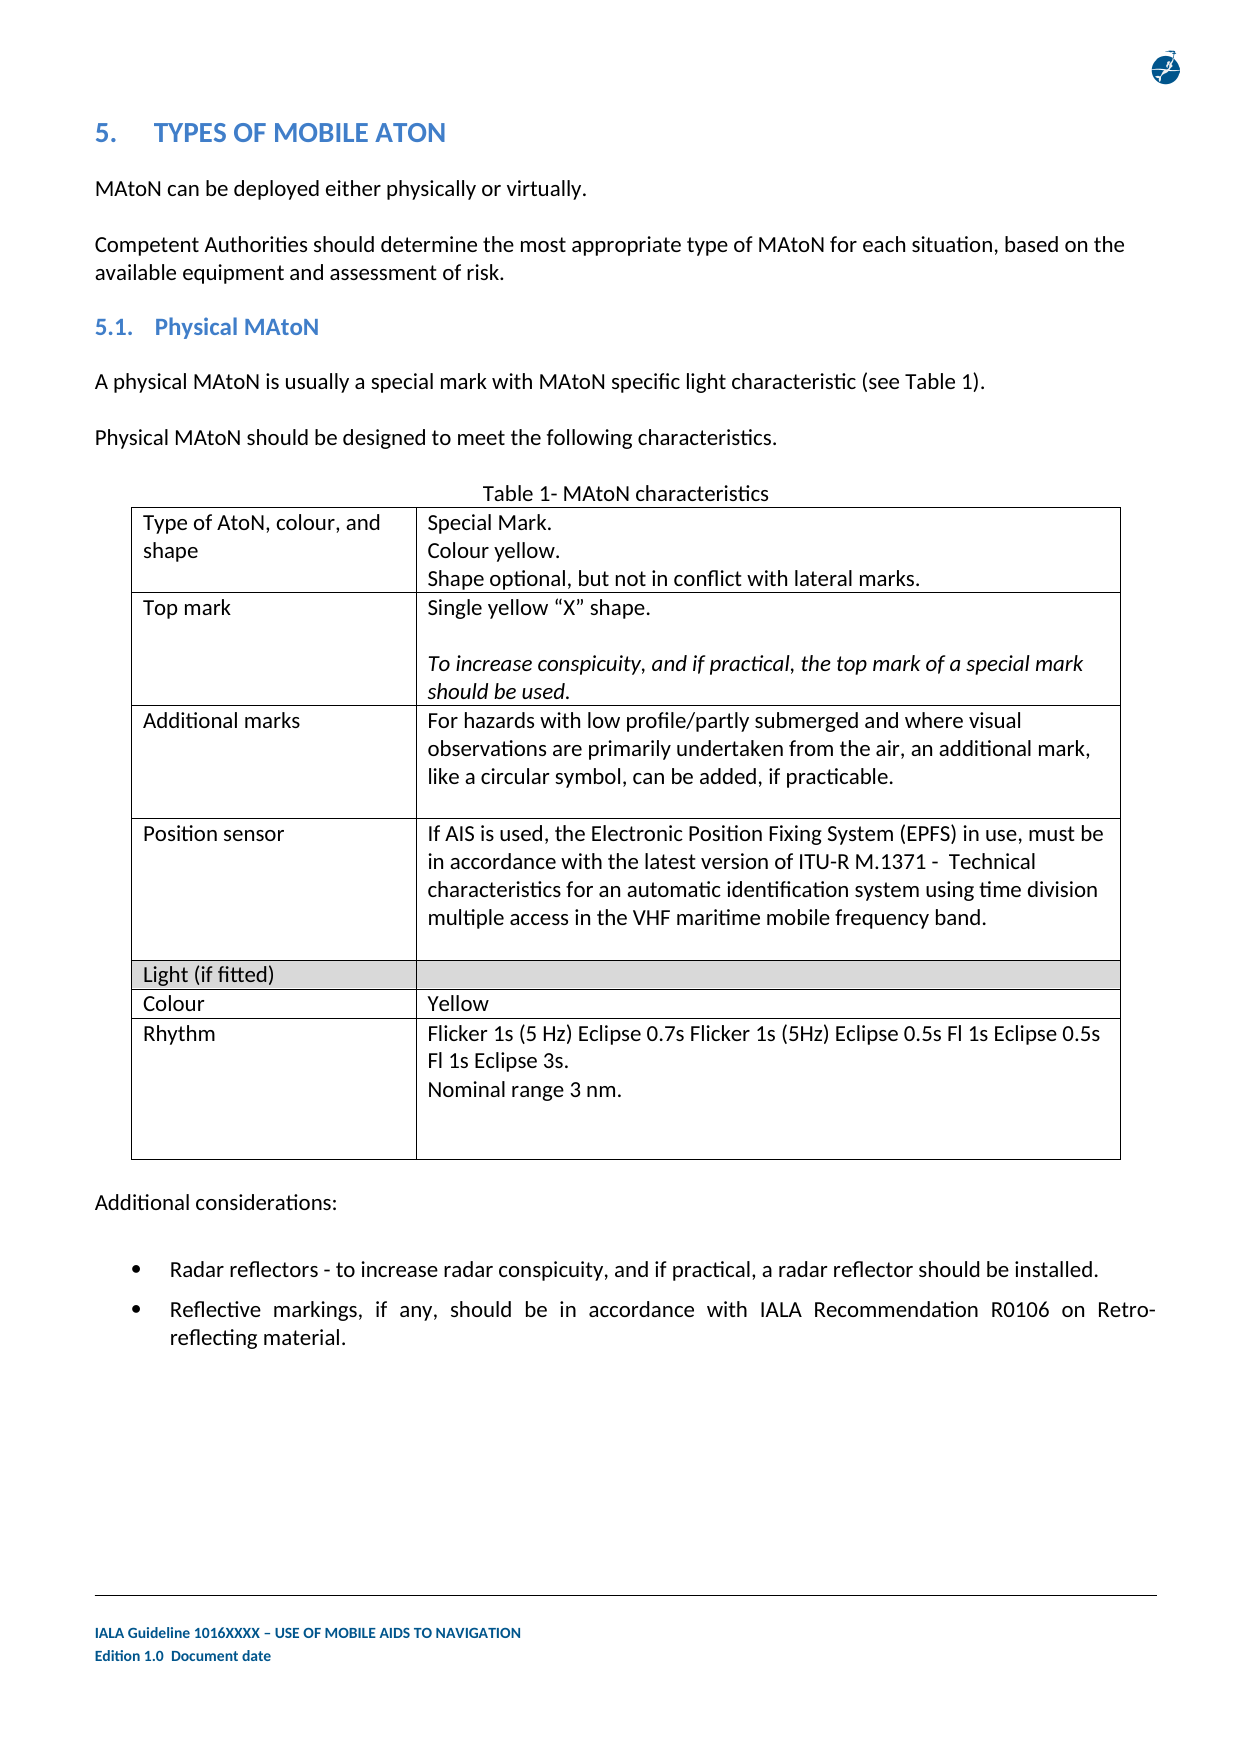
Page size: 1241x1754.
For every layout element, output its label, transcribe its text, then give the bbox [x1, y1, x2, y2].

table_cell Top mark [132, 593, 416, 705]
text Competent Authorities should determine the most appropriate type of MAtoN for each situation, based on the available equipment and assessment of risk. [94, 230, 1157, 286]
table_cell Light (if fitted) [132, 961, 416, 988]
list Reflective markings, if any, should be in accordance with IALA Recommendation R0106 on Retro-reflecting material. [132, 1295, 1157, 1351]
table_cell Flicker 1s (5 Hz) Eclipse 0.7s Flicker 1s (5Hz) Eclipse 0.5s Fl 1s Eclipse 0.5s Fl 1s Eclipse 3s. Nominal range 3 nm. [417, 1019, 1120, 1159]
table_cell Position sensor [132, 819, 416, 959]
table_cell For hazards with low profile/partly submerged and where visual observations are primarily undertaken from the air, an additional mark, like a circular symbol, can be added, if practicable. [417, 706, 1120, 818]
list Radar reflectors - to increase radar conspicuity, and if practical, a radar reflector should be installed. [132, 1255, 1157, 1283]
text Additional considerations: [94, 1188, 1157, 1216]
text Table 1- MAtoN characteristics [94, 479, 1157, 507]
text A physical MAtoN is usually a special mark with MAtoN specific light characteristic (see Table 1). [94, 367, 1157, 395]
subtitle Physical MAtoN [94, 311, 1157, 342]
picture [1120, 0, 1239, 119]
table_header Special Mark. Colour yellow. Shape optional, but not in conflict with lateral marks. [417, 508, 1120, 592]
table_cell If AIS is used, the Electronic Position Fixing System (EPFS) in use, must be in accordance with the latest version of ITU-R M.1371 - Technical characteristics for an automatic identification system using time division multiple access in the VHF maritime mobile frequency band. [417, 819, 1120, 959]
table_header Type of AtoN, colour, and shape [132, 508, 416, 592]
table_cell Colour [132, 990, 416, 1018]
table_cell Additional marks [132, 706, 416, 818]
subtitle TYPES OF MOBILE ATON [94, 114, 1157, 149]
table_cell Yellow [417, 990, 1120, 1018]
text MAtoN can be deployed either physically or virtually. [94, 174, 1157, 202]
text Physical MAtoN should be designed to meet the following characteristics. [94, 423, 1157, 451]
table_cell Single yellow “X” shape. To increase conspicuity, and if practical, the top mark of a special mark should be used. [417, 593, 1120, 705]
table_cell Rhythm [132, 1019, 416, 1159]
table_cell [417, 961, 1120, 988]
